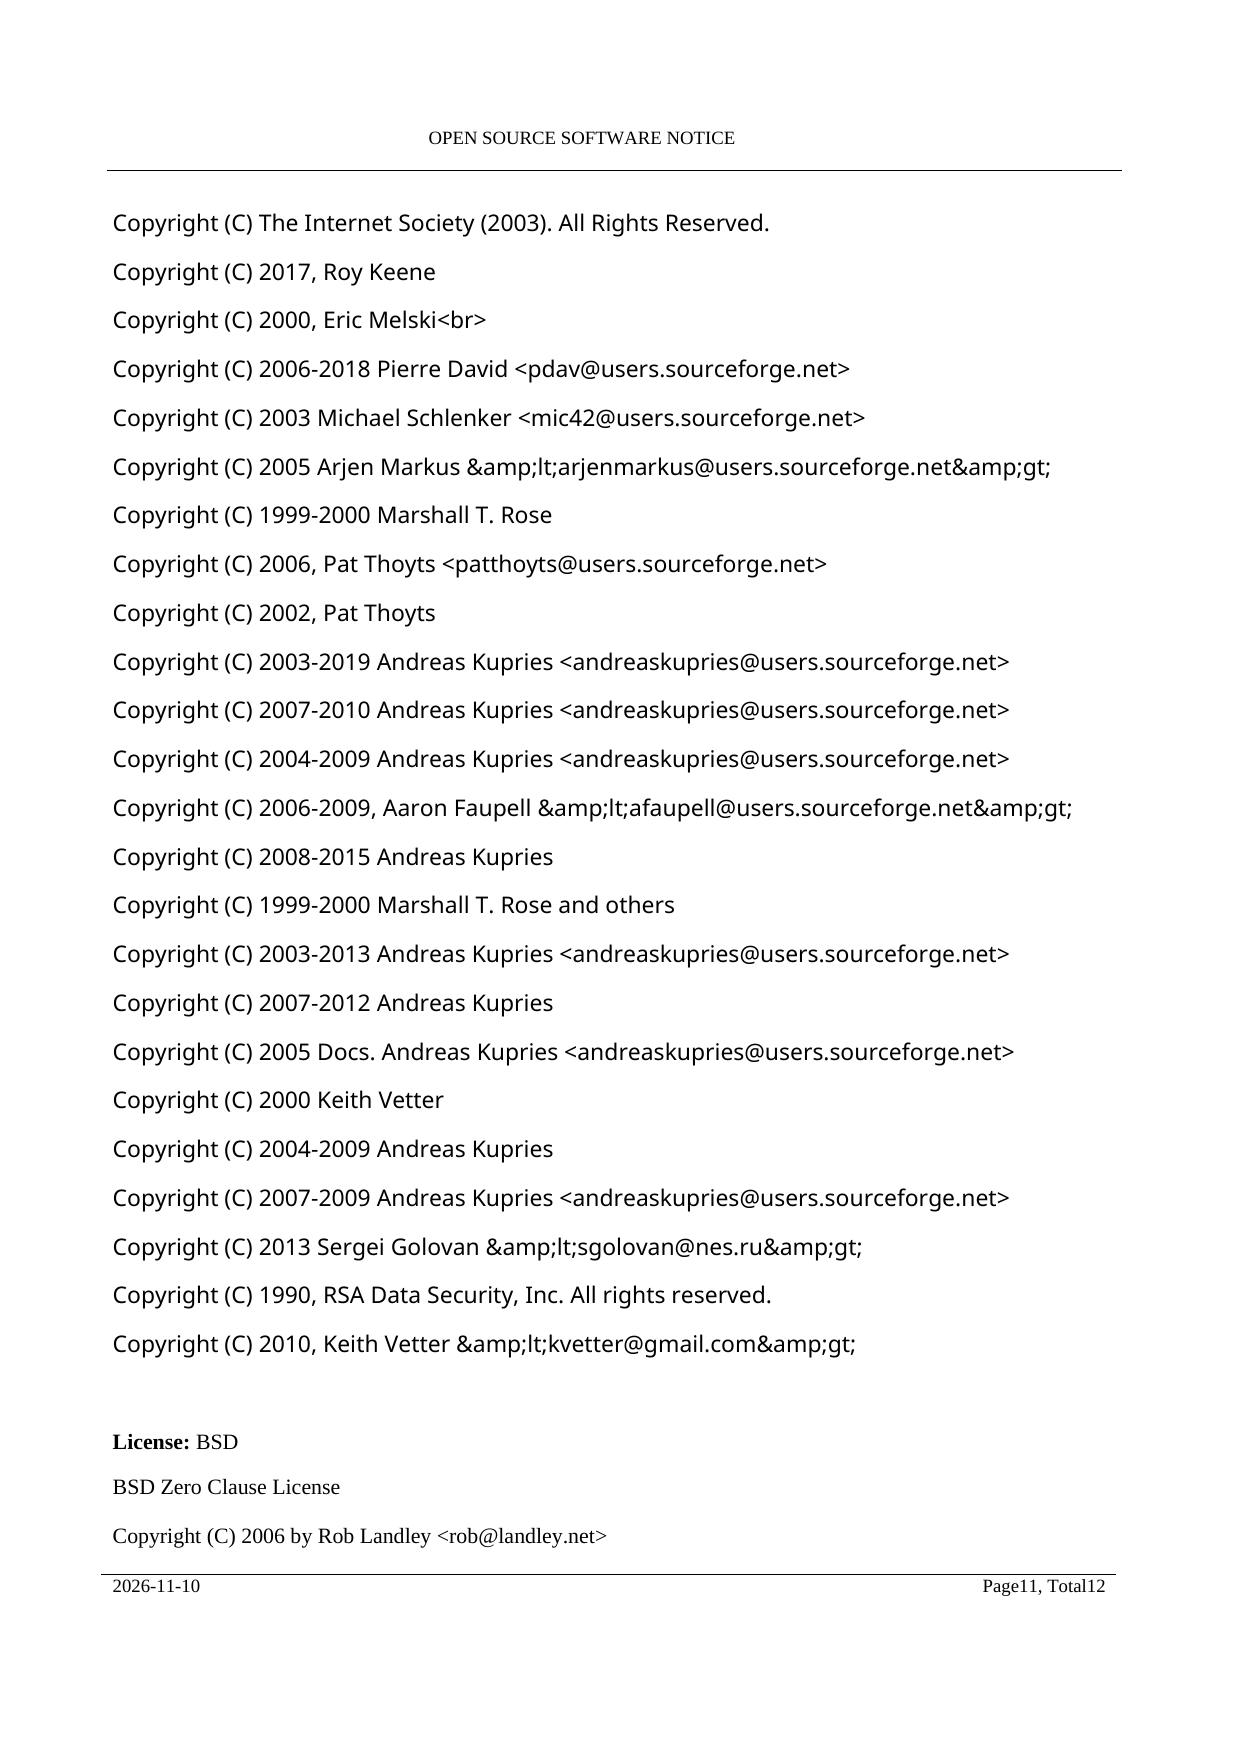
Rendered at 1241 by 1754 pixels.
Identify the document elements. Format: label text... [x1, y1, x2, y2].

text License: BSD [112, 1425, 1128, 1458]
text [112, 206, 1128, 1409]
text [112, 1470, 1128, 1551]
